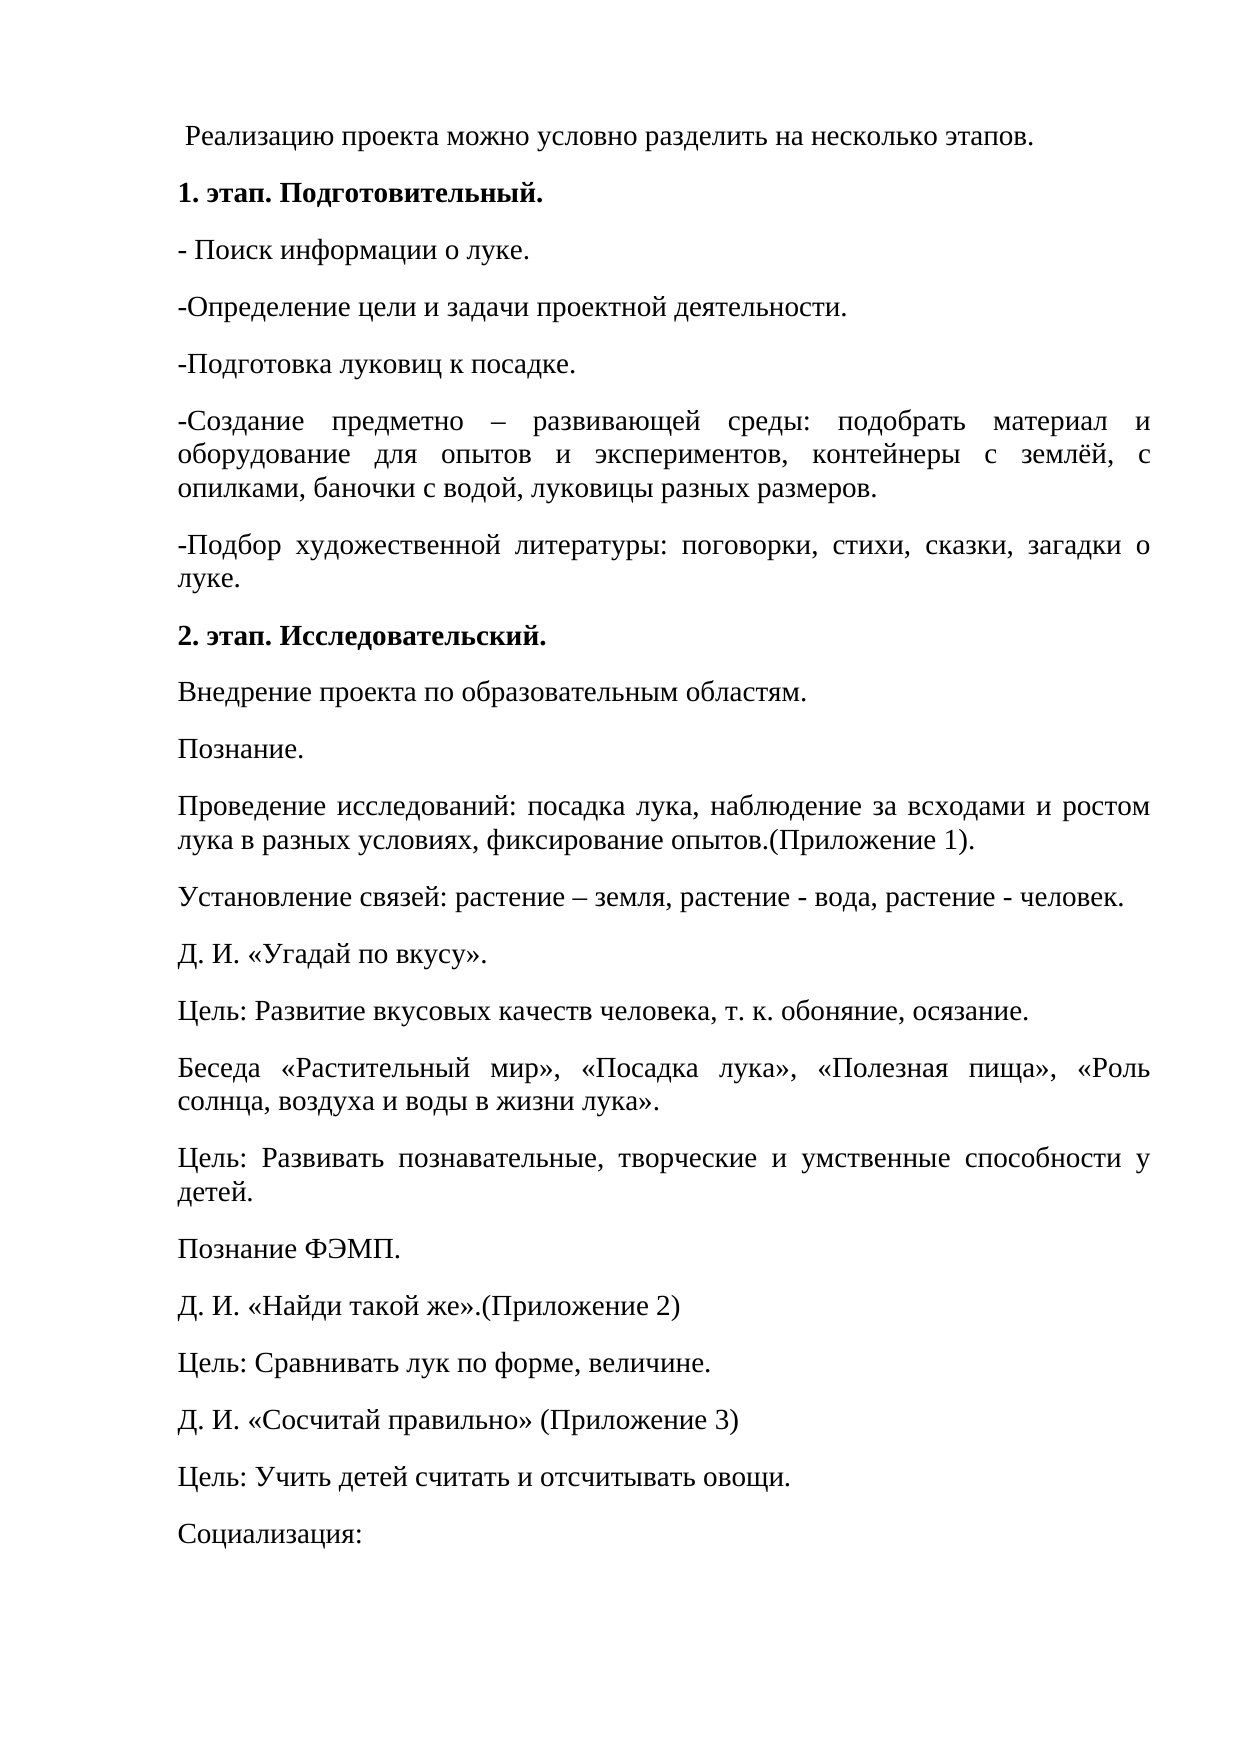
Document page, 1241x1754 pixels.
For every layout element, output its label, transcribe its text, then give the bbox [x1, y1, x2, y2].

text Д. И. «Сосчитай правильно» (Приложение 3) [177, 1402, 1152, 1436]
text Д. И. «Найди такой же».(Приложение 2) [177, 1288, 1152, 1322]
text Проведение исследований: посадка лука, наблюдение за всходами и ростом лука в разных условиях, фиксирование опытов.(Приложение 1). [177, 788, 1152, 856]
text Внедрение проекта по образовательным областям. [177, 674, 1152, 708]
text - Поиск информации о луке. [177, 232, 1152, 266]
text Цель: Развитие вкусовых качеств человека, т. к. обоняние, осязание. [177, 993, 1152, 1027]
text Познание. [177, 732, 1152, 765]
text 1. этап. Подготовительный. [177, 175, 1152, 209]
text Д. И. «Угадай по вкусу». [177, 936, 1152, 969]
text Цель: Сравнивать лук по форме, величине. [177, 1345, 1152, 1378]
text -Подбор художественной литературы: поговорки, стихи, сказки, загадки о луке. [177, 527, 1152, 594]
text Цель: Учить детей считать и отсчитывать овощи. [177, 1459, 1152, 1492]
text 2. этап. Исследовательский. [177, 618, 1152, 651]
text Беседа «Растительный мир», «Посадка лука», «Полезная пища», «Роль солнца, воздуха и воды в жизни лука». [177, 1050, 1152, 1117]
text Реализацию проекта можно условно разделить на несколько этапов. [177, 118, 1152, 152]
text Цель: Развивать познавательные, творческие и умственные способности у детей. [177, 1141, 1152, 1208]
text Установление связей: растение – земля, растение - вода, растение - человек. [177, 879, 1152, 913]
text -Определение цели и задачи проектной деятельности. [177, 289, 1152, 323]
text -Создание предметно – развивающей среды: подобрать материал и оборудование для опытов и экспериментов, контейнеры с землёй, с опилками, баночки с водой, луковицы разных размеров. [177, 403, 1152, 504]
text Социализация: [177, 1516, 1152, 1549]
text Познание ФЭМП. [177, 1231, 1152, 1264]
text -Подготовка луковиц к посадке. [177, 346, 1152, 379]
